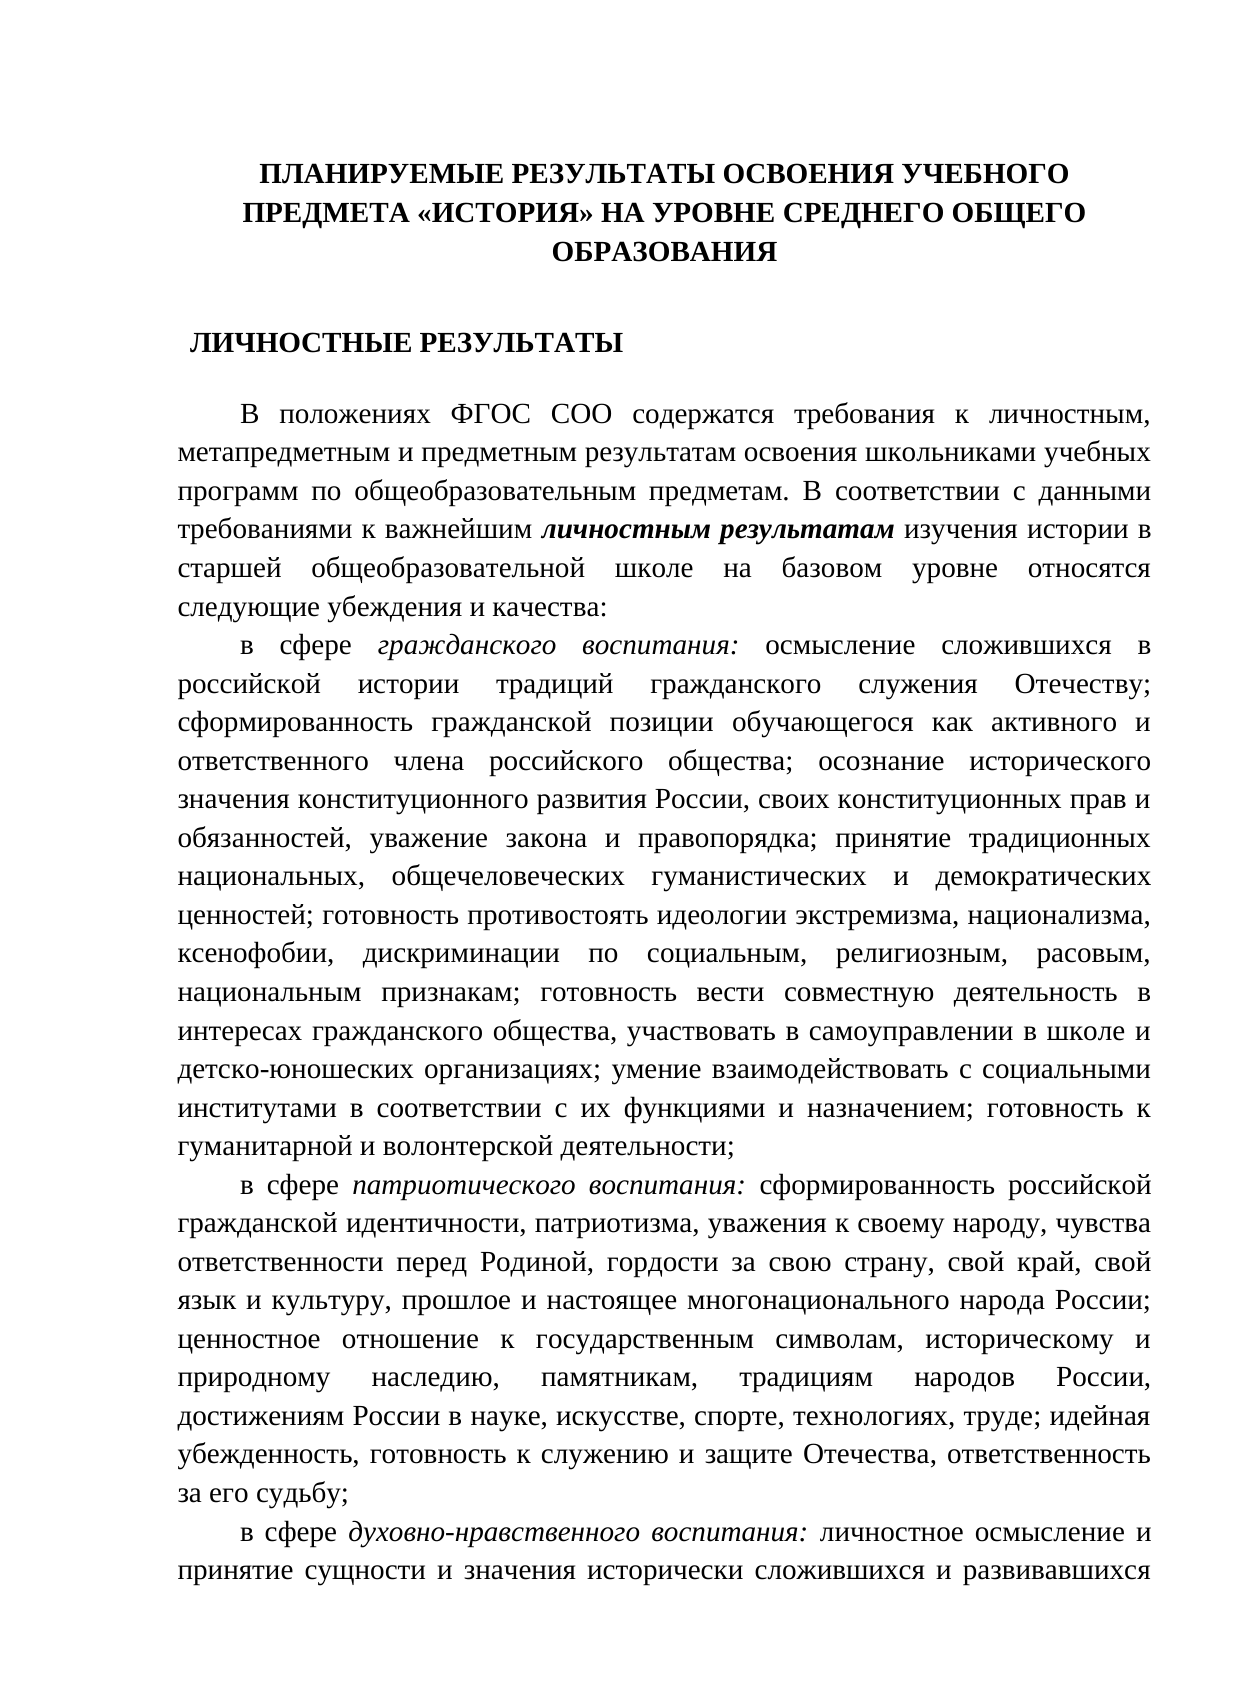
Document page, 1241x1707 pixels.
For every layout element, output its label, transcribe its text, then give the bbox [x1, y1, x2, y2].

text в сфере патриотического воспитания: сформированность российской гражданской идентичности, патриотизма, уважения к своему народу, чувства ответственности перед Родиной, гордости за свою страну, свой край, свой язык и культуру, прошлое и настоящее многонационального народа России; ценностное отношение к государственным символам, историческому и природному наследию, памятникам, традициям народов России, достижениям России в науке, искусстве, спорте, технологиях, труде; идейная убежденность, готовность к служению и защите Отечества, ответственность за его судьбу; [177, 1167, 1152, 1509]
text ЛИЧНОСТНЫЕ РЕЗУЛЬТАТЫ [190, 325, 1152, 359]
text в сфере гражданского воспитания: осмысление сложившихся в российской истории традиций гражданского служения Отечеству; сформированность гражданской позиции обучающегося как активного и ответственного члена российского общества; осознание исторического значения конституционного развития России, своих конституционных прав и обязанностей, уважение закона и правопорядка; принятие традиционных национальных, общечеловеческих гуманистических и демократических ценностей; готовность противостоять идеологии экстремизма, национализма, ксенофобии, дискриминации по социальным, религиозным, расовым, национальным признакам; готовность вести совместную деятельность в интересах гражданского общества, участвовать в самоуправлении в школе и детско-юношеских организациях; умение взаимодействовать с социальными институтами в соответствии с их функциями и назначением; готовность к гуманитарной и волонтерской деятельности; [177, 627, 1152, 1162]
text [177, 1514, 1152, 1586]
text В положениях ФГОС СОО содержатся требования к личностным, метапредметным и предметным результатам освоения школьниками учебных программ по общеобразовательным предметам. В соответствии с данными требованиями к важнейшим личностным результатам изучения истории в старшей общеобразовательной школе на базовом уровне относятся следующие убеждения и качества: [177, 396, 1152, 622]
text ПЛАНИРУЕМЫЕ РЕЗУЛЬТАТЫ ОСВОЕНИЯ УЧЕБНОГО ПРЕДМЕТА «ИСТОРИЯ» НА УРОВНЕ СРЕДНЕГО ОБЩЕГО ОБРАЗОВАНИЯ [177, 157, 1152, 267]
